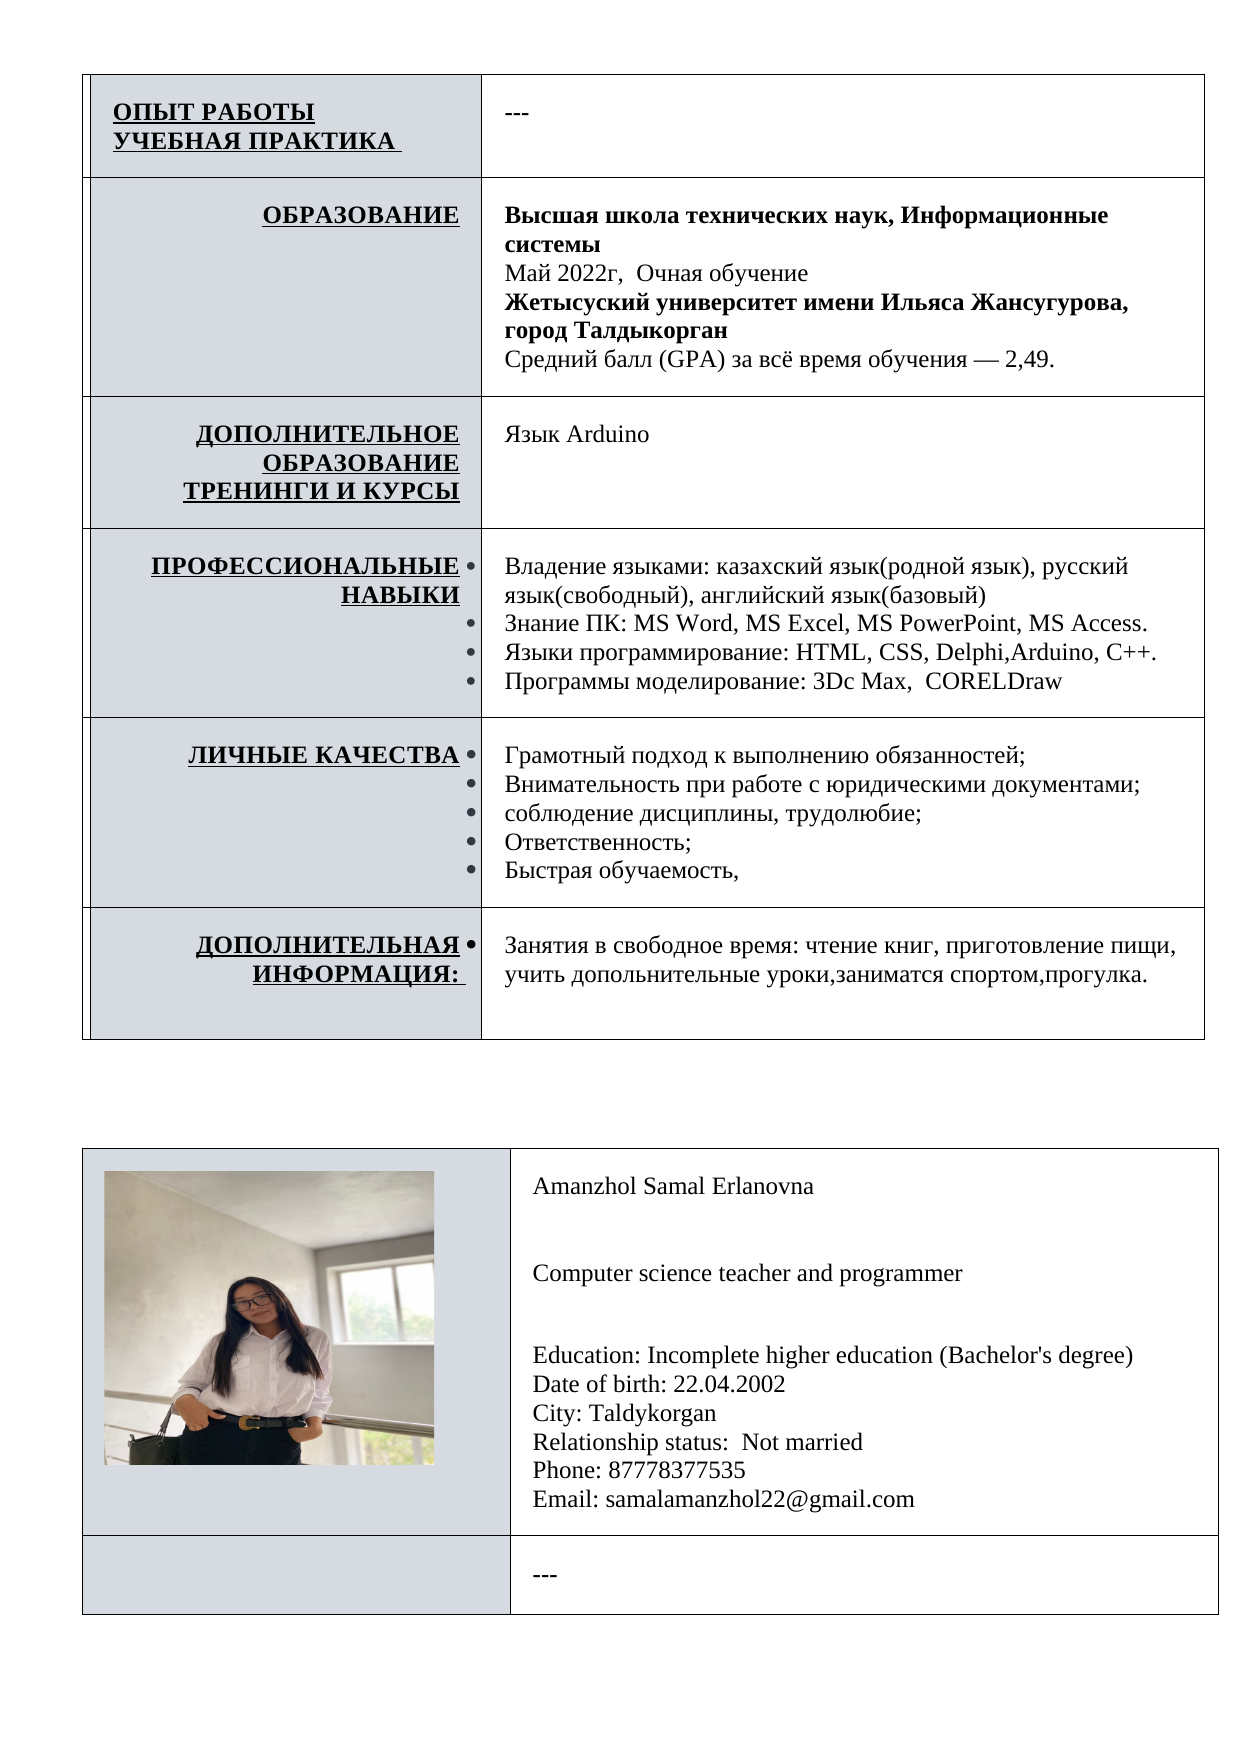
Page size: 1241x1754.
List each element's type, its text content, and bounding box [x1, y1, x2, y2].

table_cell ДОПОЛНИТЕЛЬНОЕ ОБРАЗОВАНИЕ ТРЕНИНГИ И КУРСЫ [91, 397, 481, 528]
table_header Amanzhol Samal Erlanovna Computer science teacher and programmer Education: Incomplete higher education (Bachelor's degree) Date of birth: 22.04.2002 City: Taldykorgan Relationship status: Not married Phone: 87778377535 Email: samalamanzhol22@gmail.com [511, 1149, 1218, 1535]
table_cell ЛИЧНЫЕ КАЧЕСТВА [91, 718, 481, 907]
table_cell ПРОФЕССИОНАЛЬНЫЕ НАВЫКИ [91, 529, 481, 717]
table_cell ОБРАЗОВАНИЕ [91, 178, 481, 396]
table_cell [83, 1536, 510, 1614]
picture [104, 1171, 435, 1465]
table_cell Высшая школа технических наук, Информационные системы Май 2022г, Очная обучение Жетысуский университет имени Ильяса Жансугурова, город Талдыкорган Средний балл (GPA) за всё время обучения — 2,49. [482, 178, 1204, 396]
table_cell Занятия в свободное время: чтение книг, приготовление пищи, учить допольнительные уроки,заниматся спортом,прогулка. [482, 908, 1204, 1039]
table_cell [83, 529, 90, 717]
table_cell [83, 75, 90, 177]
table_cell --- [482, 75, 1204, 177]
table_cell [83, 908, 90, 1039]
table_cell [83, 397, 90, 528]
table_cell Язык Arduino [482, 397, 1204, 528]
table_cell --- [511, 1536, 1218, 1614]
table_cell Владение языками: казахский язык(родной язык), русский язык(свободный), английский язык(базовый) Знание ПК: MS Word, MS Excel, MS PowerPoint, MS Access. Языки программирование: HTML, CSS, Delphi,Arduino, C++. Программы моделирование: 3Dc Max, CORELDraw [482, 529, 1204, 717]
table_cell Грамотный подход к выполнению обязанностей; Внимательность при работе с юридическими документами; соблюдение дисциплины, трудолюбие; Ответственность; Быстрая обучаемость, [482, 718, 1204, 907]
table_header [83, 1149, 510, 1535]
table_cell [83, 718, 90, 907]
table_cell ДОПОЛНИТЕЛЬНАЯ ИНФОРМАЦИЯ: [91, 908, 481, 1039]
table_cell ОПЫТ РАБОТЫ УЧЕБНАЯ ПРАКТИКА [91, 75, 481, 177]
table_cell [83, 178, 90, 396]
